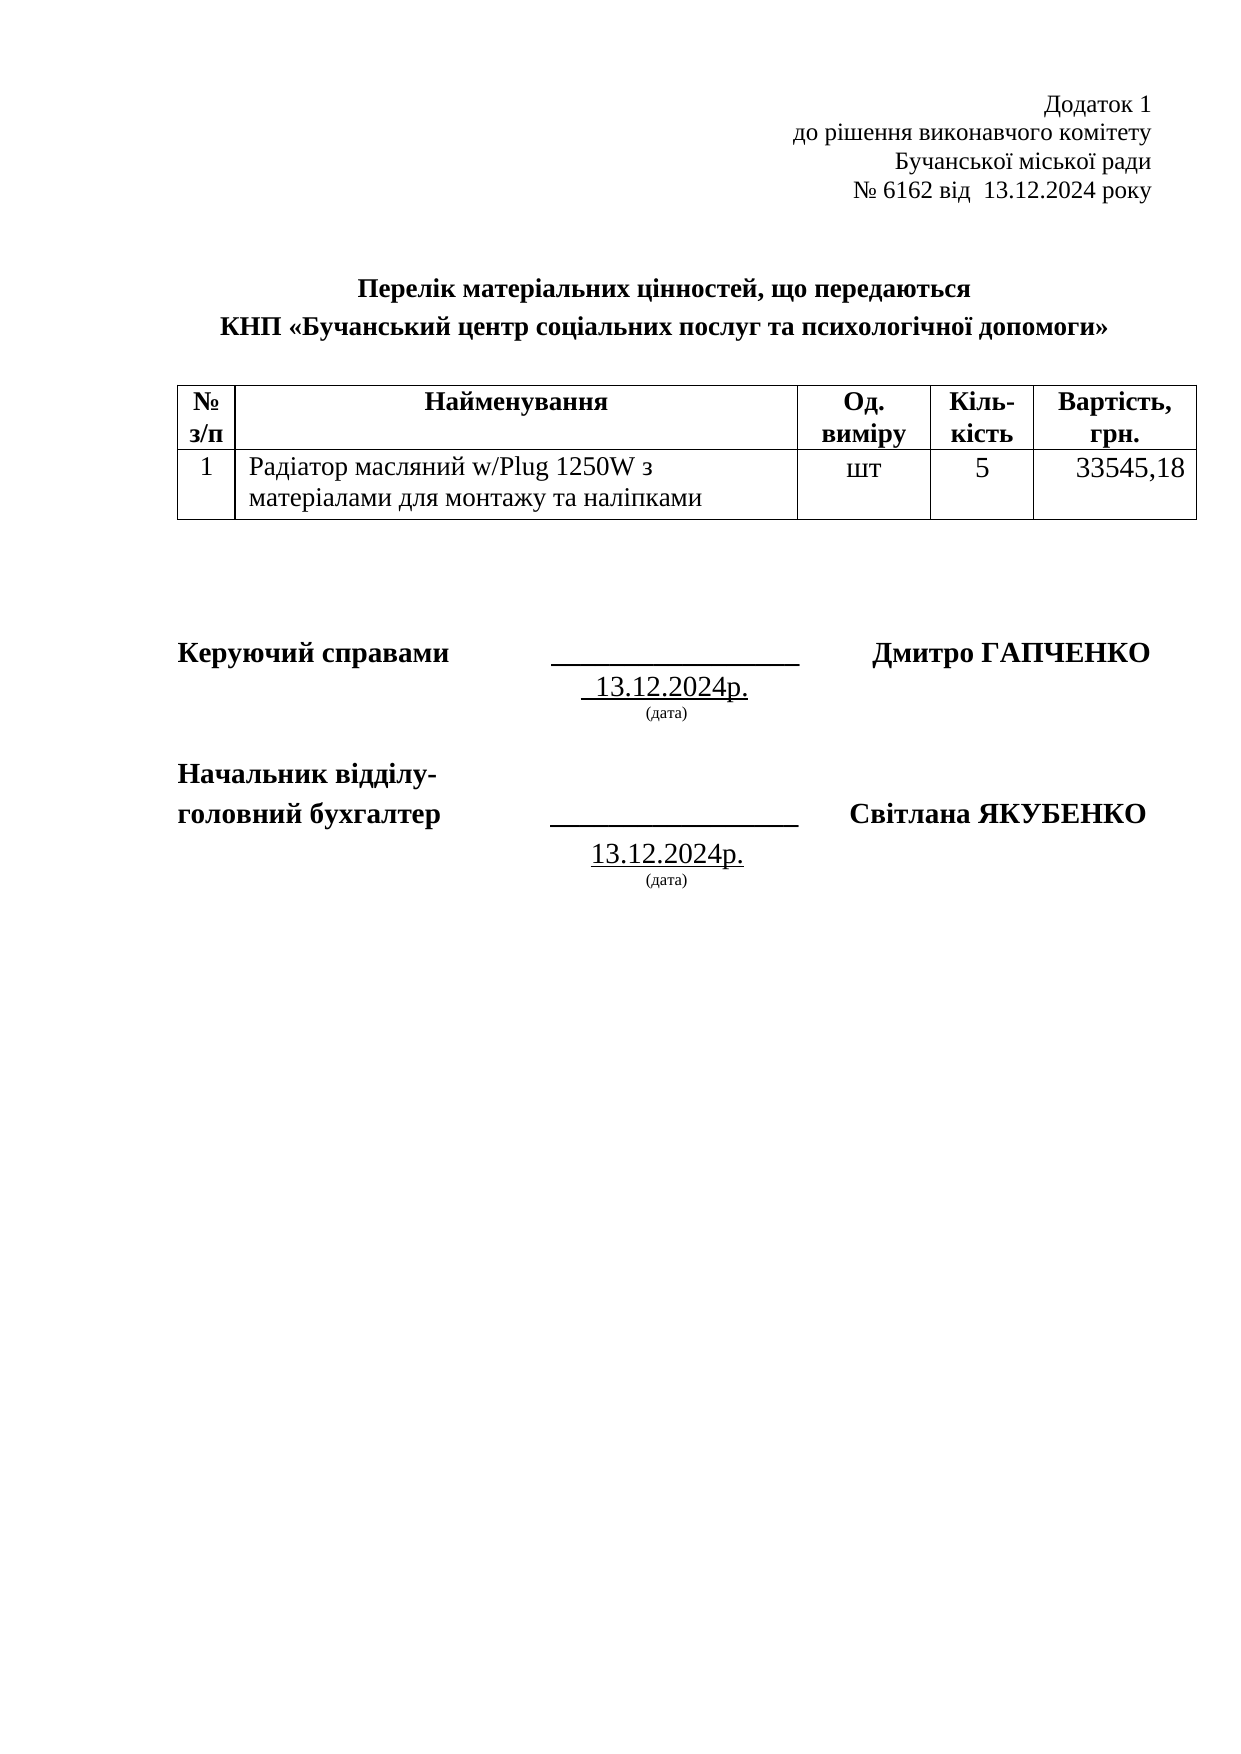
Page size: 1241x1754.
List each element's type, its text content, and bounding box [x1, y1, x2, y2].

table_cell Радіатор масляний w/Plug 1250W з матеріалами для монтажу та наліпками [236, 450, 797, 519]
text (дата) [177, 702, 1152, 722]
text Керуючий справами _________________ Дмитро ГАПЧЕНКО [177, 635, 1152, 669]
text Додаток 1 [177, 89, 1152, 117]
table_header Од. виміру [798, 386, 930, 449]
table_header Найменування [236, 386, 797, 449]
text 13.12.2024р. [177, 669, 1152, 702]
text головний бухгалтер _________________ Світлана ЯКУБЕНКО [177, 796, 1152, 830]
text Бучанської міської ради [177, 146, 1152, 175]
text до рішення виконавчого комітету [177, 117, 1152, 146]
text Начальник відділу- [177, 756, 1152, 790]
text КНП «Бучанський центр соціальних послуг та психологічної допомоги» [177, 310, 1152, 341]
text 13.12.2024р. [177, 837, 1152, 870]
table_cell шт [798, 450, 930, 519]
table_header Вартість, грн. [1034, 386, 1196, 449]
text № 6162 від 13.12.2024 року [177, 175, 1152, 204]
text (дата) [177, 870, 1152, 889]
table_cell 1 [178, 450, 234, 519]
table_cell 33545,18 [1034, 450, 1196, 519]
table_cell 5 [931, 450, 1033, 519]
table_header № з/п [178, 386, 234, 449]
table_header Кіль-кість [931, 386, 1033, 449]
text Перелік матеріальних цінностей, що передаються [177, 273, 1152, 304]
